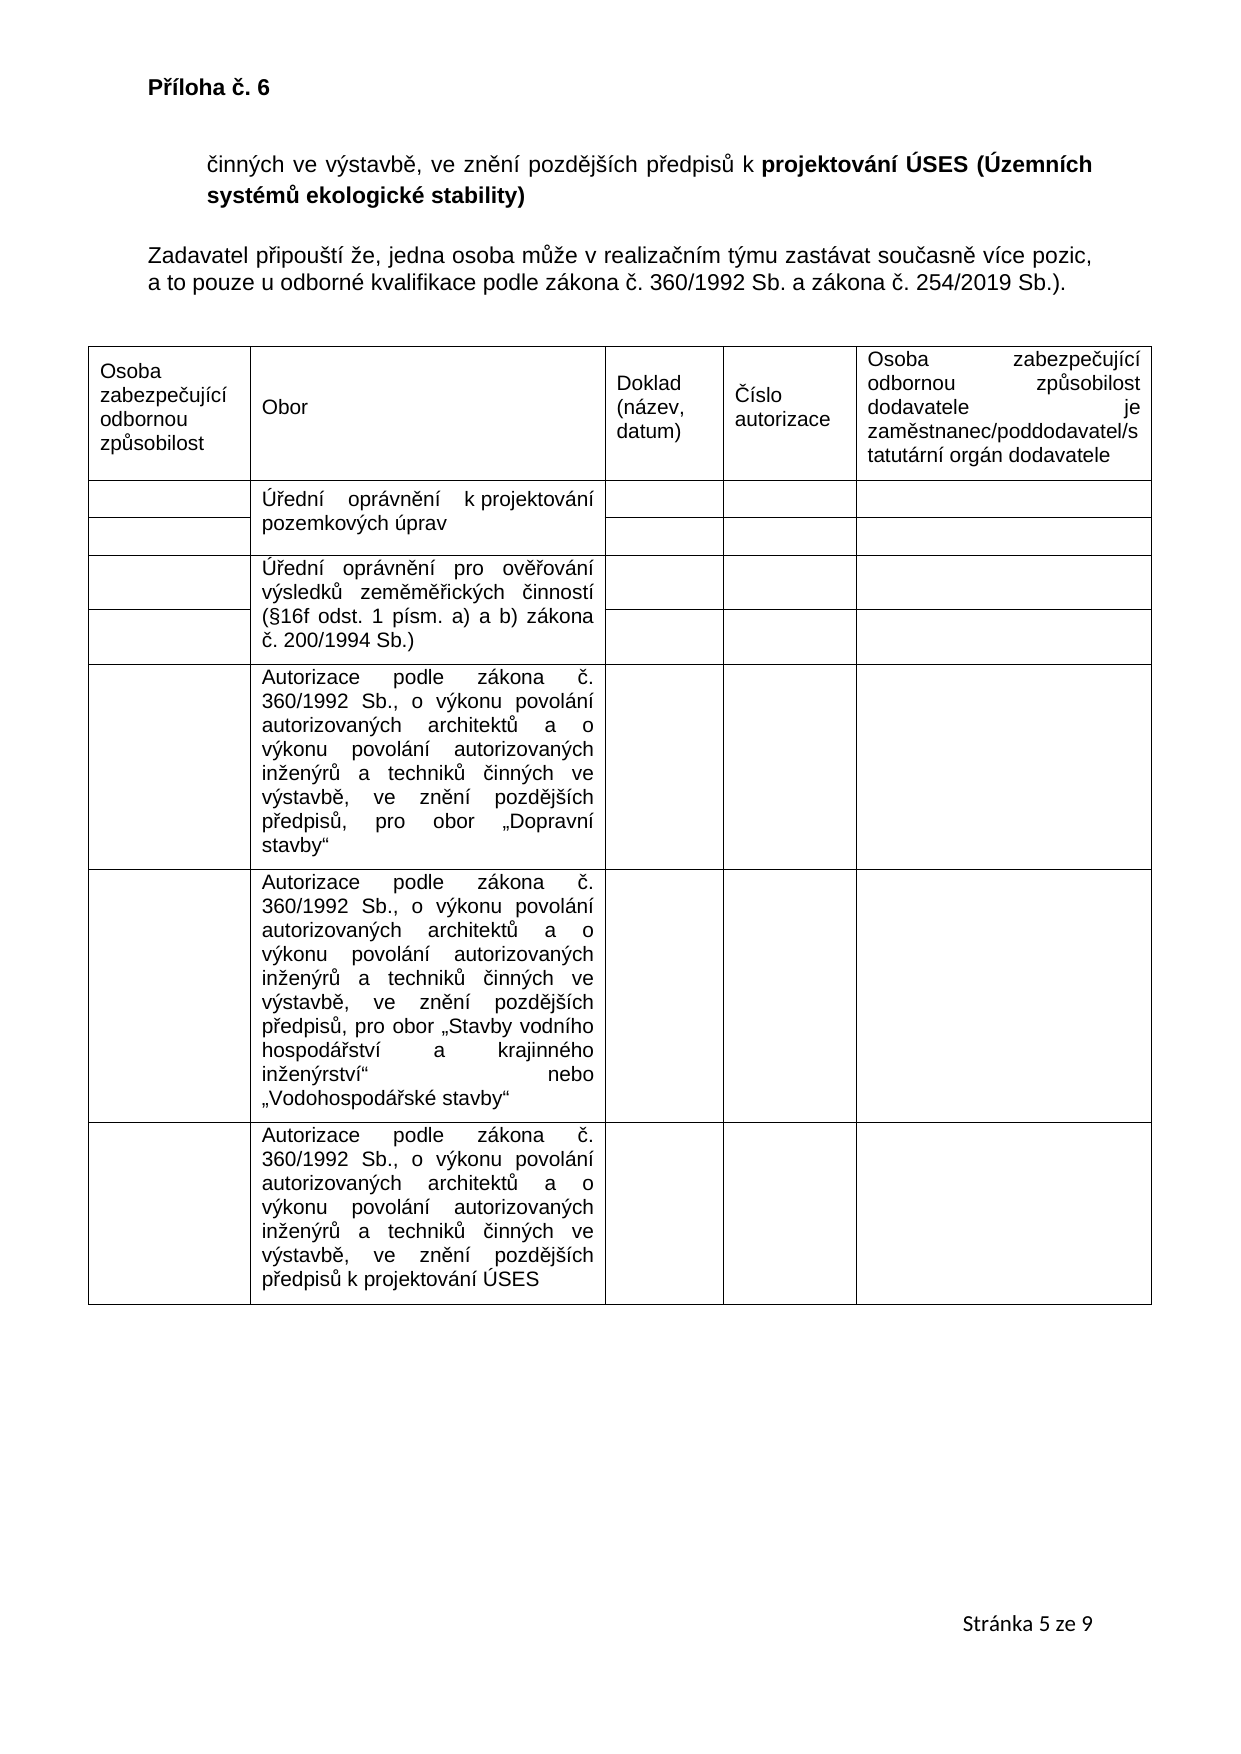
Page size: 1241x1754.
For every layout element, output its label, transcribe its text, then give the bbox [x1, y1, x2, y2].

table_cell [857, 481, 1151, 517]
table_cell [606, 870, 723, 1122]
table_cell [724, 870, 856, 1122]
table_header Doklad (název, datum) [606, 347, 723, 479]
table_cell Autorizace podle zákona č. 360/1992 Sb., o výkonu povolání autorizovaných architektů a o výkonu povolání autorizovaných inženýrů a techniků činných ve výstavbě, ve znění pozdějších předpisů, pro obor „Stavby vodního hospodářství a krajinného inženýrství“ nebo „Vodohospodářské stavby“ [251, 870, 605, 1122]
table_cell [857, 610, 1151, 664]
table_header Číslo autorizace [724, 347, 856, 479]
table_header Obor [251, 347, 605, 479]
table_cell [89, 610, 250, 664]
table_cell [857, 518, 1151, 554]
table_cell Autorizace podle zákona č. 360/1992 Sb., o výkonu povolání autorizovaných architektů a o výkonu povolání autorizovaných inženýrů a techniků činných ve výstavbě, ve znění pozdějších předpisů, pro obor „Dopravní stavby“ [251, 665, 605, 869]
table_cell [606, 610, 723, 664]
table_cell [606, 665, 723, 869]
table_cell [857, 870, 1151, 1122]
table_cell [89, 518, 250, 554]
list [148, 151, 1093, 208]
table_cell [89, 481, 250, 517]
table_header Osoba zabezpečující odbornou způsobilost dodavatele je zaměstnanec/poddodavatel/statutární orgán dodavatele [857, 347, 1151, 479]
table_cell Úřední oprávnění pro ověřování výsledků zeměměřických činností (§16f odst. 1 písm. a) a b) zákona č. 200/1994 Sb.) [251, 556, 605, 664]
table_cell [857, 556, 1151, 608]
table_cell [724, 610, 856, 664]
text Zadavatel připouští že, jedna osoba může v realizačním týmu zastávat současně více pozic, a to pouze u odborné kvalifikace podle zákona č. 360/1992 Sb. a zákona č. 254/2019 Sb.). [148, 242, 1093, 295]
table_cell [724, 518, 856, 554]
table_cell [724, 1123, 856, 1303]
table_cell [606, 556, 723, 608]
table_cell [857, 665, 1151, 869]
table_cell Úřední oprávnění k projektování pozemkových úprav [251, 481, 605, 554]
table_cell [89, 665, 250, 869]
table_cell [606, 1123, 723, 1303]
table_cell [89, 556, 250, 608]
table_header Osoba zabezpečující odbornou způsobilost [89, 347, 250, 479]
table_cell [606, 518, 723, 554]
table_cell [606, 481, 723, 517]
table_cell [724, 481, 856, 517]
table_cell Autorizace podle zákona č. 360/1992 Sb., o výkonu povolání autorizovaných architektů a o výkonu povolání autorizovaných inženýrů a techniků činných ve výstavbě, ve znění pozdějších předpisů k projektování ÚSES [251, 1123, 605, 1303]
table_cell [857, 1123, 1151, 1303]
table_cell [724, 665, 856, 869]
table_cell [89, 870, 250, 1122]
table_cell [724, 556, 856, 608]
table_cell [89, 1123, 250, 1303]
